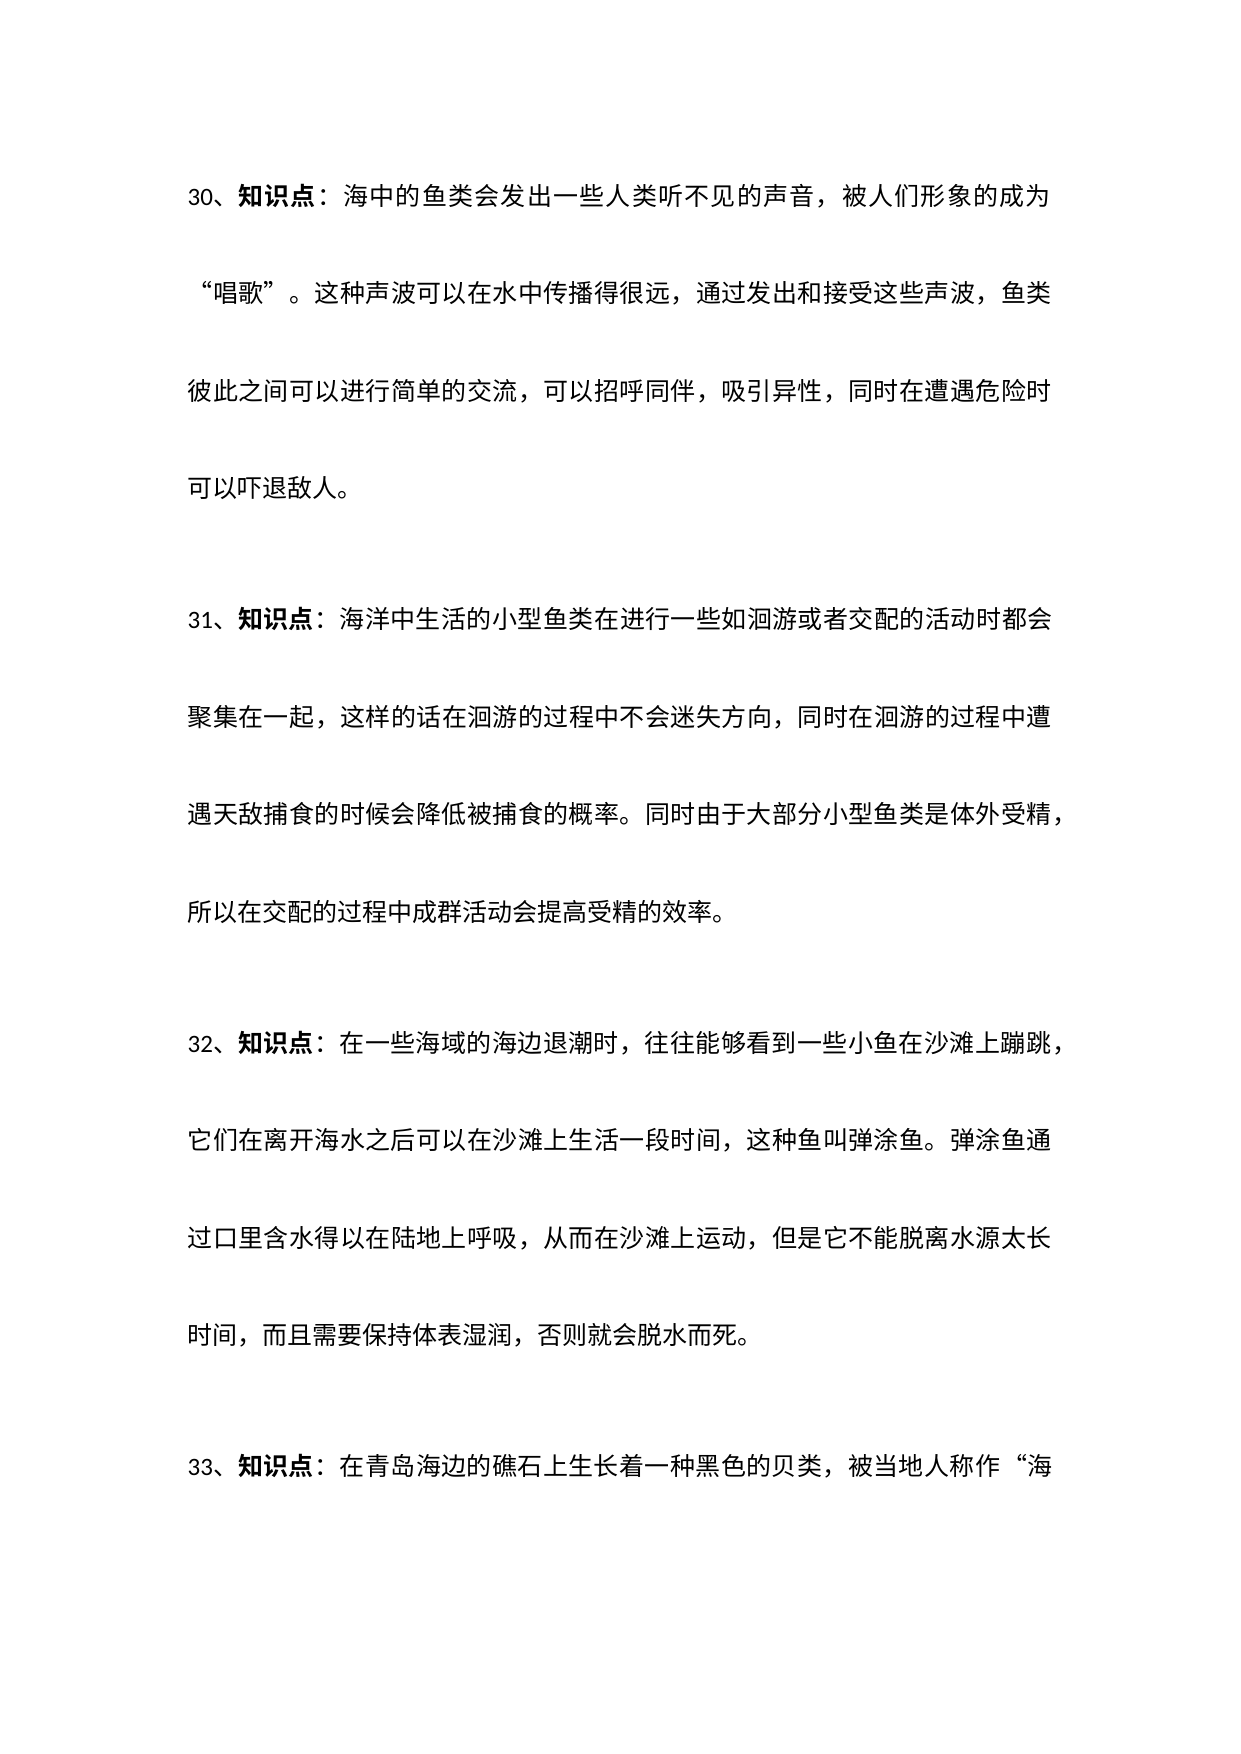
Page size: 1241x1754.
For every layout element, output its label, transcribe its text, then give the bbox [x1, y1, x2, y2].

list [187, 1432, 1053, 1497]
list 知识点：海中的鱼类会发出一些人类听不见的声音，被人们形象的成为“唱歌”。这种声波可以在水中传播得很远，通过发出和接受这些声波，鱼类彼此之间可以进行简单的交流，可以招呼同伴，吸引异性，同时在遭遇危险时可以吓退敌人。 [187, 162, 1053, 519]
list 知识点：海洋中生活的小型鱼类在进行一些如洄游或者交配的活动时都会聚集在一起，这样的话在洄游的过程中不会迷失方向，同时在洄游的过程中遭遇天敌捕食的时候会降低被捕食的概率。同时由于大部分小型鱼类是体外受精，所以在交配的过程中成群活动会提高受精的效率。 [187, 585, 1053, 943]
list 知识点：在一些海域的海边退潮时，往往能够看到一些小鱼在沙滩上蹦跳，它们在离开海水之后可以在沙滩上生活一段时间，这种鱼叫弹涂鱼。弹涂鱼通过口里含水得以在陆地上呼吸，从而在沙滩上运动，但是它不能脱离水源太长时间，而且需要保持体表湿润，否则就会脱水而死。 [187, 1009, 1053, 1366]
